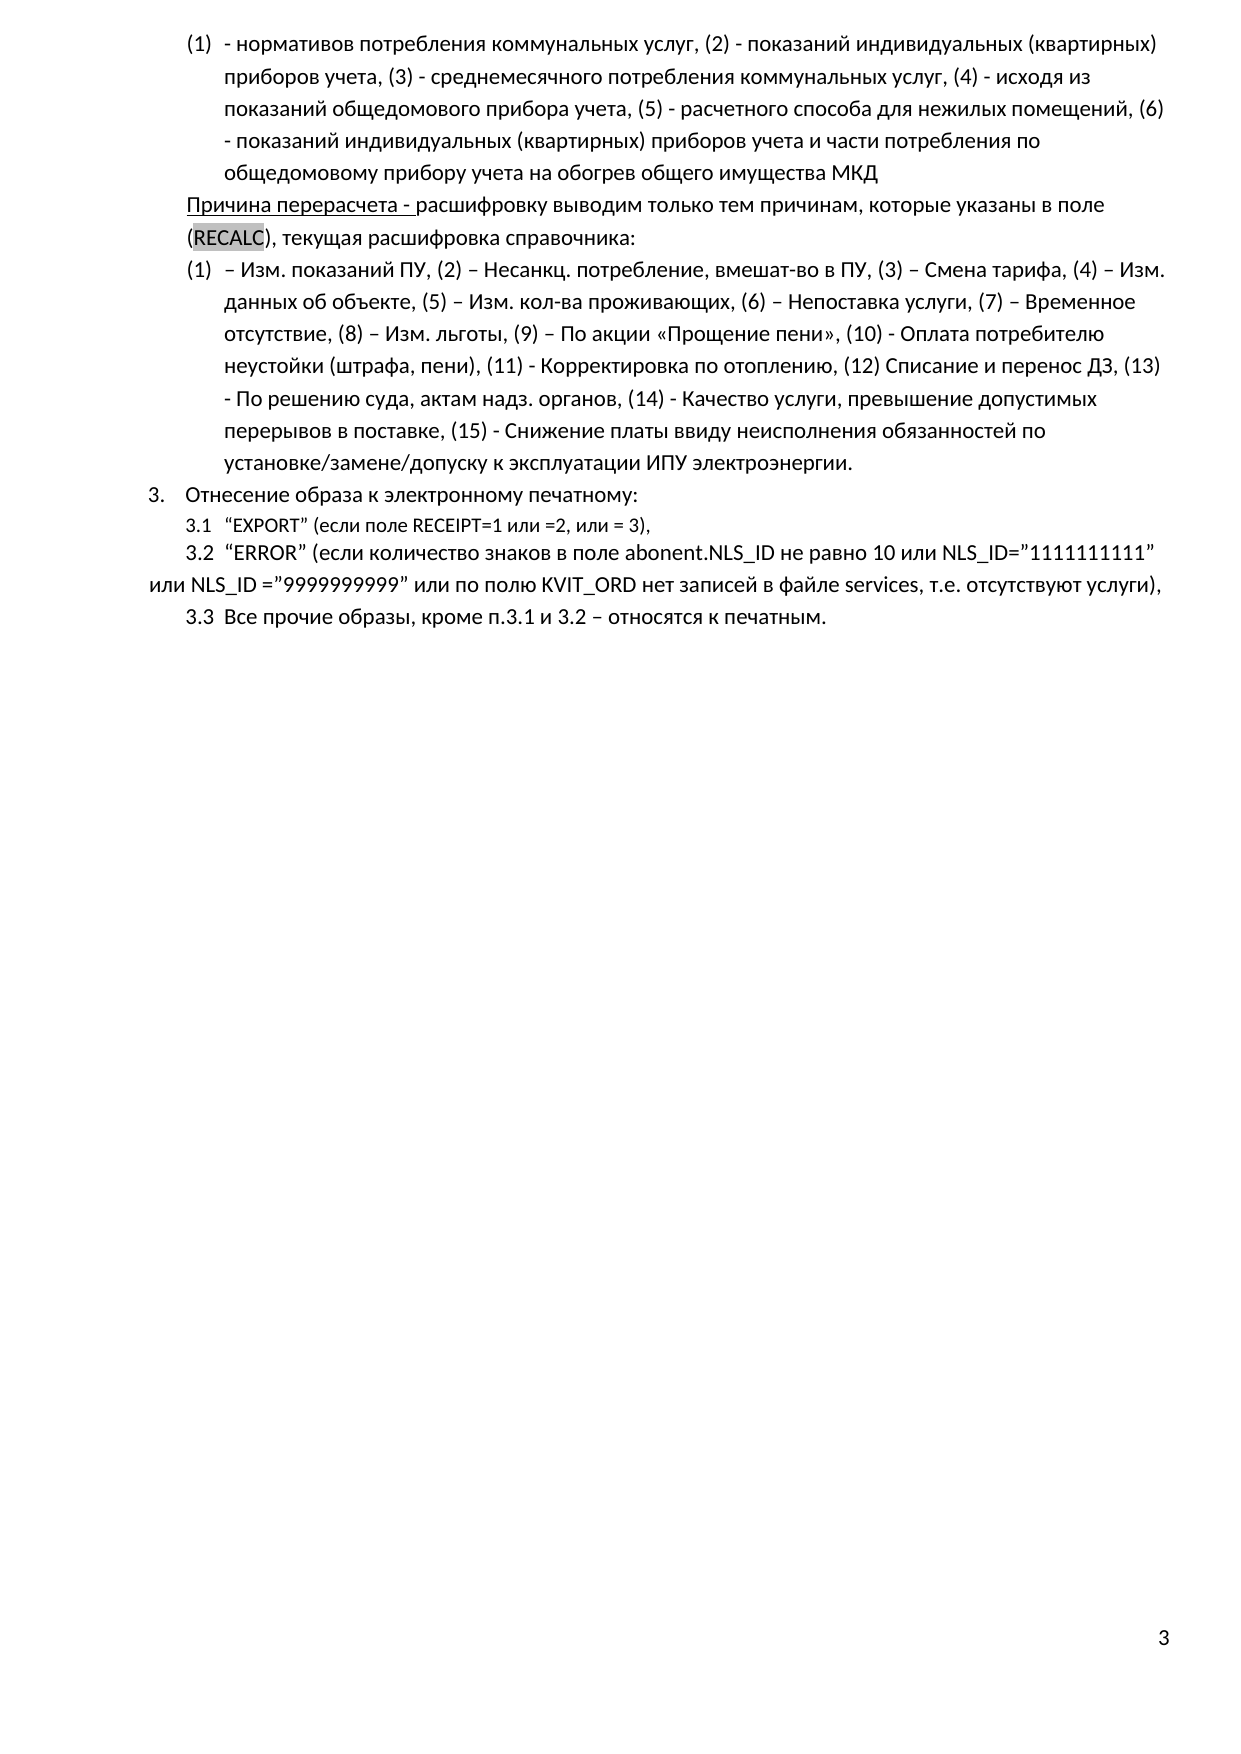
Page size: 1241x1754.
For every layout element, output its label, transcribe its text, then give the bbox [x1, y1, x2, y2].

list Причина перерасчета - расшифровку выводим только тем причинам, которые указаны в поле (RECALC), текущая расшифровка справочника: [186, 191, 1169, 251]
list “ERROR” (если количество знаков в поле abonent.NLS_ID не равно 10 или NLS_ID=”1111111111” или NLS_ID =”9999999999” или по полю KVIT_ORD нет записей в файле services, т.е. отсутствуют услуги), [149, 538, 1169, 598]
list “EXPORT” (если поле RECEIPT=1 или =2, или = 3), [149, 512, 1169, 538]
list - нормативов потребления коммунальных услуг, (2) - показаний индивидуальных (квартирных) приборов учета, (3) - среднемесячного потребления коммунальных услуг, (4) - исходя из показаний общедомового прибора учета, (5) - расчетного способа для нежилых помещений, (6) - показаний индивидуальных (квартирных) приборов учета и части потребления по общедомовому прибору учета на обогрев общего имущества МКД [186, 29, 1169, 186]
list Все прочие образы, кроме п.3.1 и 3.2 – относятся к печатным. [149, 602, 1169, 630]
list Отнесение образа к электронному печатному: [148, 480, 1169, 508]
list – Изм. показаний ПУ, (2) – Несанкц. потребление, вмешат-во в ПУ, (3) – Смена тарифа, (4) – Изм. данных об объекте, (5) – Изм. кол-ва проживающих, (6) – Непоставка услуги, (7) – Временное отсутствие, (8) – Изм. льготы, (9) – По акции «Прощение пени», (10) - Оплата потребителю неустойки (штрафа, пени), (11) - Корректировка по отоплению, (12) Списание и перенос ДЗ, (13) - По решению суда, актам надз. органов, (14) - Качество услуги, превышение допустимых перерывов в поставке, (15) - Снижение платы ввиду неисполнения обязанностей по установке/замене/допуску к эксплуатации ИПУ электроэнергии. [186, 255, 1169, 476]
